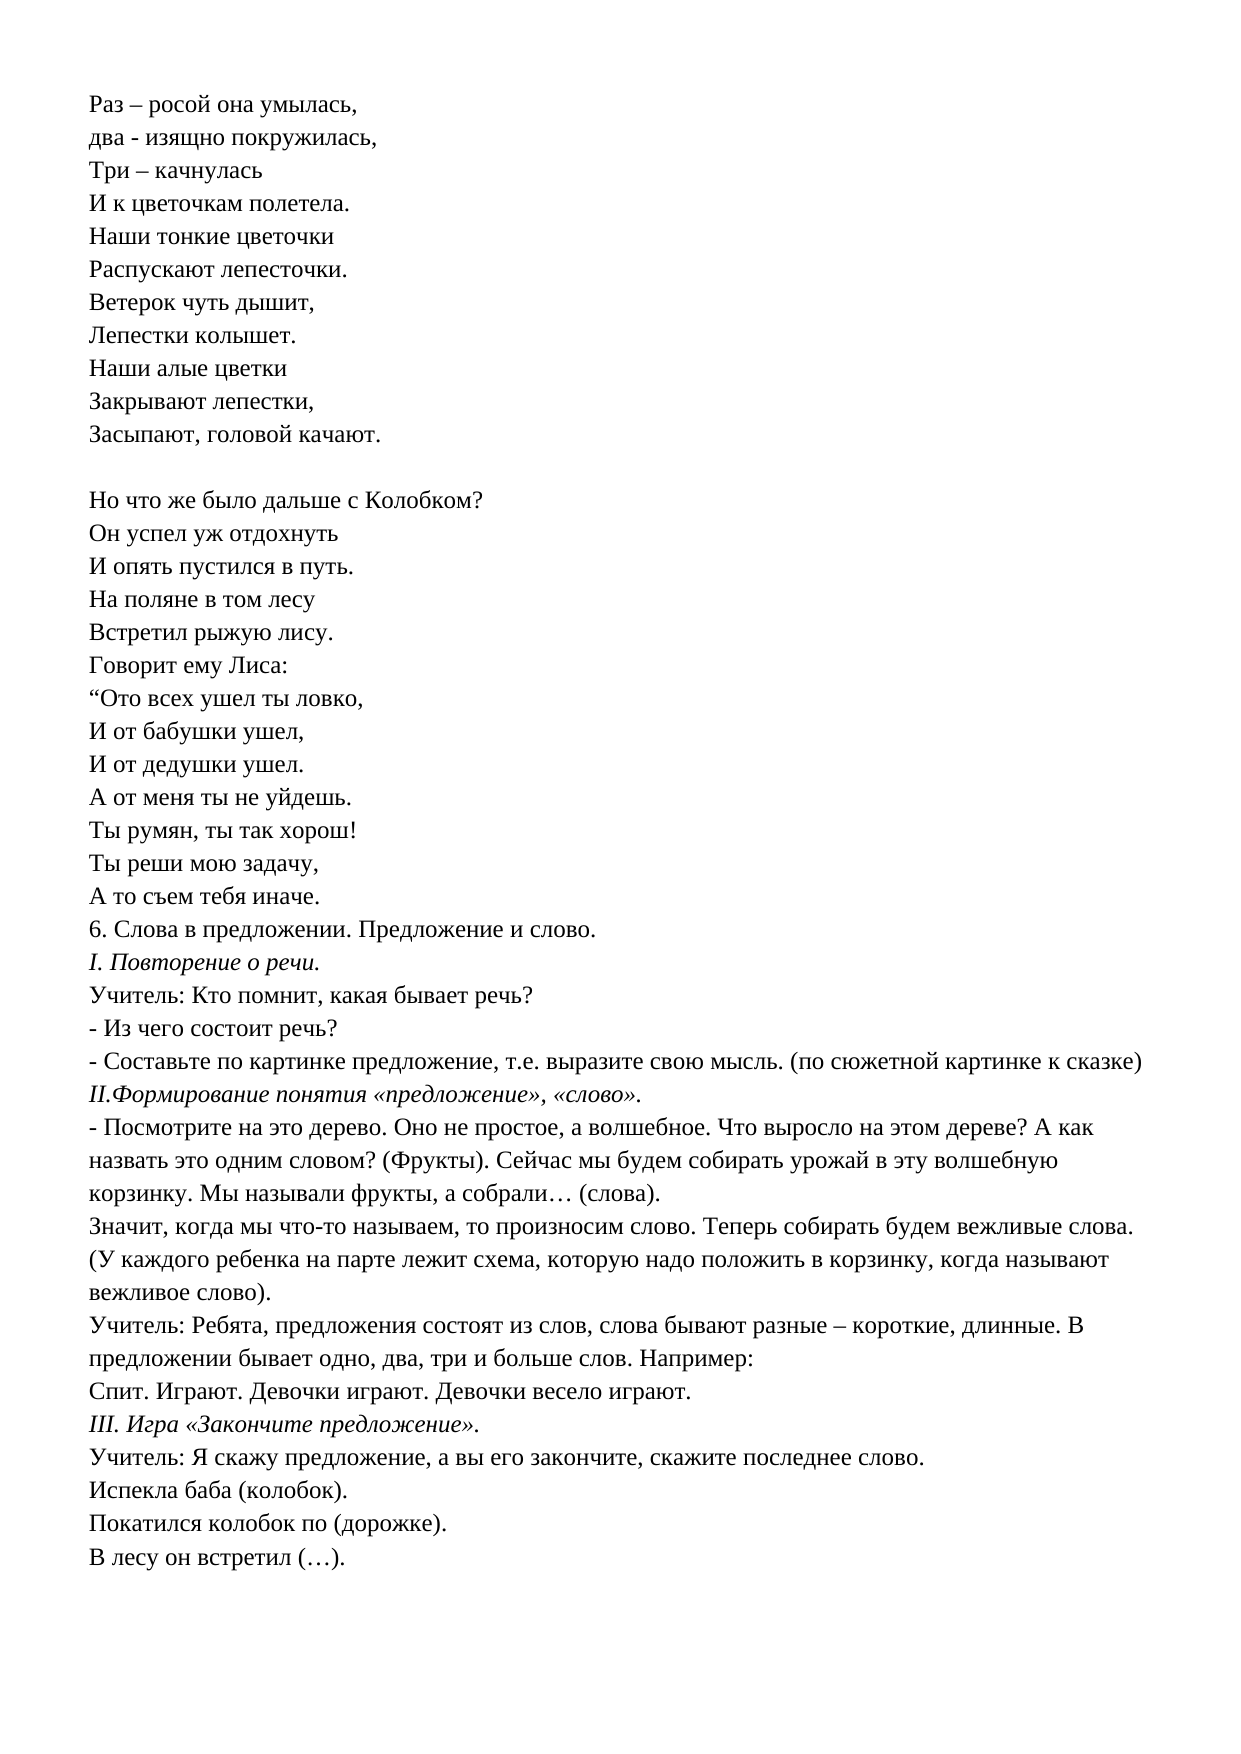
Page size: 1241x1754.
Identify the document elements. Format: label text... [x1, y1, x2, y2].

text Покатился колобок по (дорожке). [89, 1508, 1152, 1537]
text 6. Слова в предложении. Предложение и слово. [89, 914, 1152, 943]
text Наши алые цветки [89, 353, 1152, 382]
text Учитель: Ребята, предложения состоят из слов, слова бывают разные – короткие, длинные. В предложении бывает одно, два, три и больше слов. Например: [89, 1310, 1152, 1372]
text Три – качнулась [89, 155, 1152, 183]
text два - изящно покружилась, [89, 122, 1152, 150]
text Учитель: Кто помнит, какая бывает речь? [89, 980, 1152, 1009]
text I. Повторение о речи. [89, 947, 1152, 976]
text Закрывают лепестки, [89, 386, 1152, 414]
text - Из чего состоит речь? [89, 1013, 1152, 1042]
text На поляне в том лесу [89, 584, 1152, 613]
text Встретил рыжую лису. [89, 617, 1152, 646]
text Ты реши мою задачу, [89, 848, 1152, 877]
text Наши тонкие цветочки [89, 221, 1152, 249]
text И от дедушки ушел. [89, 749, 1152, 778]
text III. Игра «Закончите предложение». [89, 1409, 1152, 1438]
text Распускают лепесточки. [89, 254, 1152, 282]
text - Составьте по картинке предложение, т.е. выразите свою мысль. (по сюжетной картинке к сказке) [89, 1046, 1152, 1075]
text Спит. Играют. Девочки играют. Девочки весело играют. [89, 1376, 1152, 1405]
text Учитель: Я скажу предложение, а вы его закончите, скажите последнее слово. [89, 1442, 1152, 1471]
text Ветерок чуть дышит, [89, 287, 1152, 316]
text Засыпают, головой качают. [89, 419, 1152, 448]
text Он успел уж отдохнуть [89, 518, 1152, 547]
text Значит, когда мы что-то называем, то произносим слово. Теперь собирать будем вежливые слова. (У каждого ребенка на парте лежит схема, которую надо положить в корзинку, когда называют вежливое слово). [89, 1211, 1152, 1306]
text И от бабушки ушел, [89, 716, 1152, 745]
text II.Формирование понятия «предложение», «слово». [89, 1079, 1152, 1108]
text Говорит ему Лиса: [89, 650, 1152, 679]
text “Ото всех ушел ты ловко, [89, 683, 1152, 712]
text Раз – росой она умылась, [89, 89, 1152, 117]
text В лесу он встретил (…). [89, 1542, 1152, 1570]
text Ты румян, ты так хорош! [89, 815, 1152, 844]
text Лепестки колышет. [89, 320, 1152, 348]
text Но что же было дальше с Колобком? [89, 485, 1152, 514]
text А от меня ты не уйдешь. [89, 782, 1152, 811]
text А то съем тебя иначе. [89, 881, 1152, 910]
text - Посмотрите на это дерево. Оно не простое, а волшебное. Что выросло на этом дереве? А как назвать это одним словом? (Фрукты). Сейчас мы будем собирать урожай в эту волшебную корзинку. Мы называли фрукты, а собрали… (слова). [89, 1112, 1152, 1207]
text И опять пустился в путь. [89, 551, 1152, 580]
text Испекла баба (колобок). [89, 1476, 1152, 1504]
text И к цветочкам полетела. [89, 188, 1152, 216]
